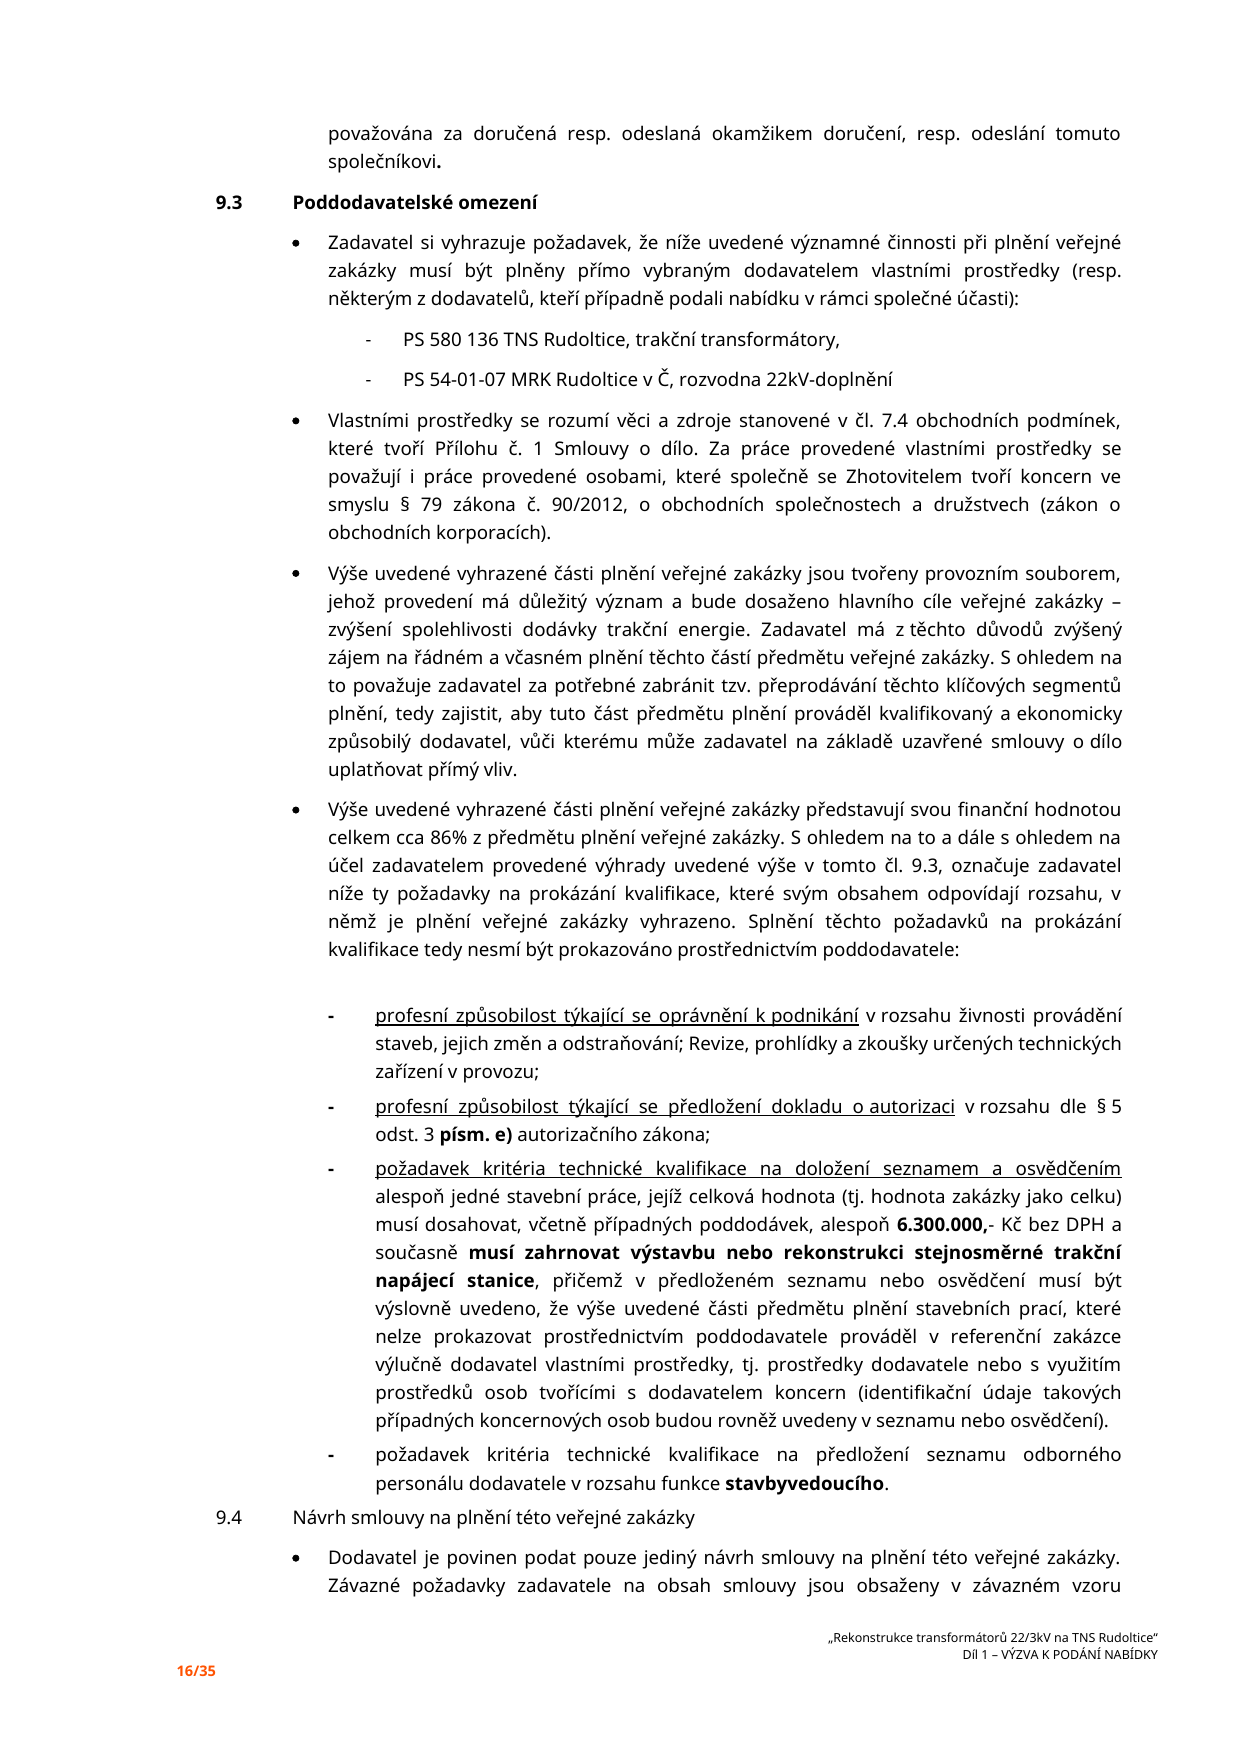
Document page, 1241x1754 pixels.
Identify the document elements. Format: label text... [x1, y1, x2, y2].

text Poddodavatelské omezení [216, 189, 1122, 215]
text Výše uvedené vyhrazené části plnění veřejné zakázky představují svou finanční hodnotou celkem cca 86% z předmětu plnění veřejné zakázky. S ohledem na to a dále s ohledem na účel zadavatelem provedené výhrady uvedené výše v tomto čl. 9.3, označuje zadavatel níže ty požadavky na prokázání kvalifikace, které svým obsahem odpovídají rozsahu, v němž je plnění veřejné zakázky vyhrazeno. Splnění těchto požadavků na prokázání kvalifikace tedy nesmí být prokazováno prostřednictvím poddodavatele: [292, 797, 1122, 962]
text požadavek kritéria technické kvalifikace na doložení seznamem a osvědčením alespoň jedné stavební práce, jejíž celková hodnota (tj. hodnota zakázky jako celku) musí dosahovat, včetně případných poddodávek, alespoň 6.300.000,- Kč bez DPH a současně musí zahrnovat výstavbu nebo rekonstrukci stejnosměrné trakční napájecí stanice, přičemž v předloženém seznamu nebo osvědčení musí být výslovně uvedeno, že výše uvedené části předmětu plnění stavebních prací, které nelze prokazovat prostřednictvím poddodavatele prováděl v referenční zakázce výlučně dodavatel vlastními prostředky, tj. prostředky dodavatele nebo s využitím prostředků osob tvořícími s dodavatelem koncern (identifikační údaje takových případných koncernových osob budou rovněž uvedeny v seznamu nebo osvědčení). [328, 1155, 1122, 1433]
text Výše uvedené vyhrazené části plnění veřejné zakázky jsou tvořeny provozním souborem, jehož provedení má důležitý význam a bude dosaženo hlavního cíle veřejné zakázky – zvýšení spolehlivosti dodávky trakční energie. Zadavatel má z těchto důvodů zvýšený zájem na řádném a včasném plnění těchto částí předmětu veřejné zakázky. S ohledem na to považuje zadavatel za potřebné zabránit tzv. přeprodávání těchto klíčových segmentů plnění, tedy zajistit, aby tuto část předmětu plnění prováděl kvalifikovaný a ekonomicky způsobilý dodavatel, vůči kterému může zadavatel na základě uzavřené smlouvy o dílo uplatňovat přímý vliv. [292, 560, 1122, 782]
text profesní způsobilost týkající se předložení dokladu o autorizaci v rozsahu dle § 5 odst. 3 písm. e) autorizačního zákona; [328, 1093, 1122, 1147]
text Zadavatel si vyhrazuje požadavek, že níže uvedené významné činnosti při plnění veřejné zakázky musí být plněny přímo vybraným dodavatelem vlastními prostředky (resp. některým z dodavatelů, kteří případně podali nabídku v rámci společné účasti): [292, 230, 1122, 311]
list PS 580 136 TNS Rudoltice, trakční transformátory, [365, 326, 1122, 352]
text požadavek kritéria technické kvalifikace na předložení seznamu odborného personálu dodavatele v rozsahu funkce stavbyvedoucího. [328, 1442, 1122, 1495]
text profesní způsobilost týkající se oprávnění k podnikání v rozsahu živnosti provádění staveb, jejich změn a odstraňování; Revize, prohlídky a zkoušky určených technických zařízení v provozu; [328, 1003, 1122, 1084]
text Vlastními prostředky se rozumí věci a zdroje stanovené v čl. 7.4 obchodních podmínek, které tvoří Přílohu č. 1 Smlouvy o dílo. Za práce provedené vlastními prostředky se považují i práce provedené osobami, které společně se Zhotovitelem tvoří koncern ve smyslu § 79 zákona č. 90/2012, o obchodních společnostech a družstvech (zákon o obchodních korporacích). [292, 407, 1122, 545]
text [292, 121, 1122, 174]
list PS 54-01-07 MRK Rudoltice v Č, rozvodna 22kV-doplnění [365, 367, 1122, 392]
text Návrh smlouvy na plnění této veřejné zakázky [216, 1504, 1122, 1529]
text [292, 1544, 1122, 1598]
